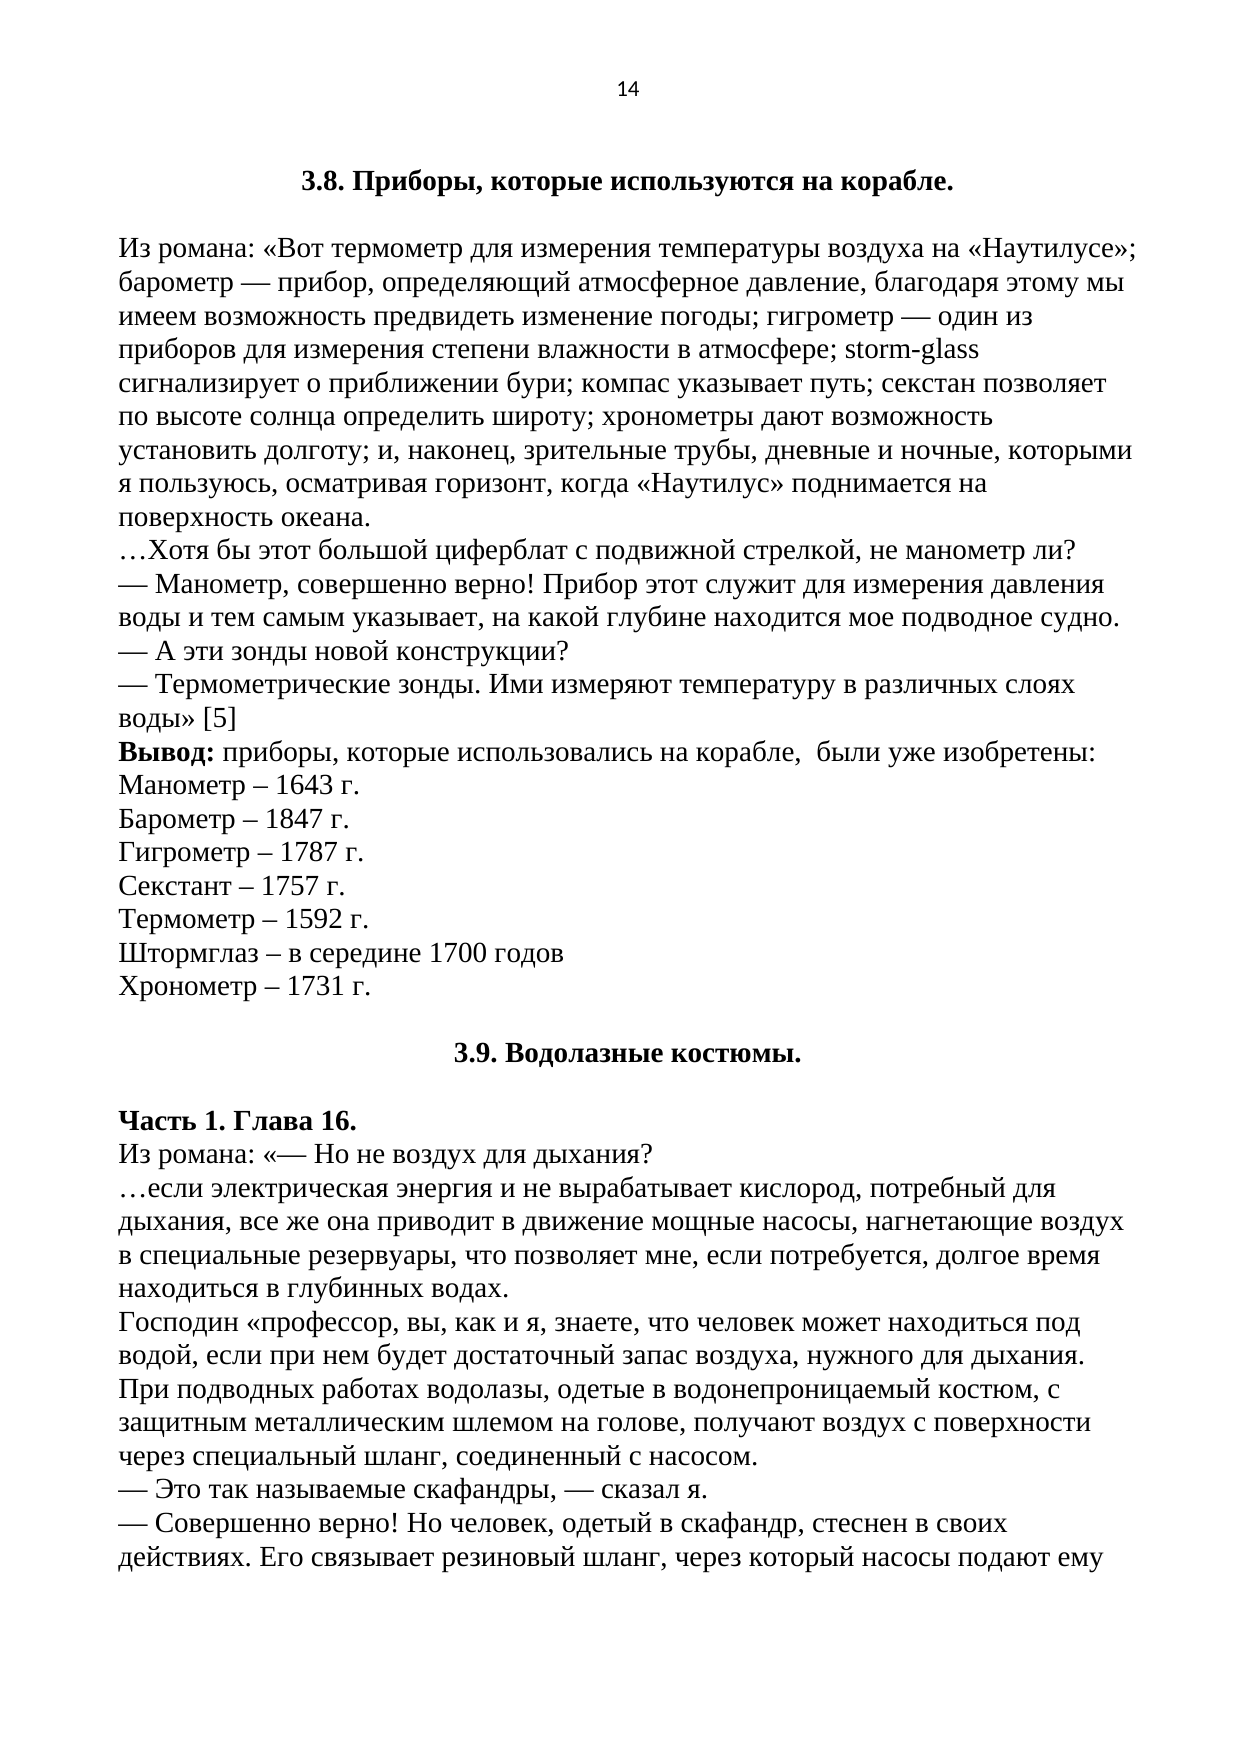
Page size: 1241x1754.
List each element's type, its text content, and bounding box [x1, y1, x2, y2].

text Хронометр – 1731 г. [118, 968, 1137, 1002]
text — Это так называемые скафандры, — сказал я. [118, 1472, 1137, 1505]
text Манометр – 1643 г. [118, 767, 1137, 801]
text Из романа: «— Но не воздух для дыхания? [118, 1136, 1137, 1170]
text 3.8. Приборы, которые используются на корабле. [118, 163, 1137, 197]
text Вывод: приборы, которые использовались на корабле, были уже изобретены: [118, 734, 1137, 767]
text Господин «профессор, вы, как и я, знаете, что человек может находиться под водой, если при нем будет достаточный запас воздуха, нужного для дыхания. При подводных работах водолазы, одетые в водонепроницаемый костюм, с защитным металлическим шлемом на голове, получают воздух с поверхности через специальный шланг, соединенный с насосом. [118, 1304, 1137, 1472]
text Из романа: «Вот термометр для измерения температуры воздуха на «Наутилусе»; барометр — прибор, определяющий атмосферное давление, благодаря этому мы имеем возможность предвидеть изменение погоды; гигрометр — один из приборов для измерения степени влажности в атмосфере; storm-glass сигнализирует о приближении бури; компас указывает путь; секстан позволяет по высоте солнца определить широту; хронометры дают возможность установить долготу; и, наконец, зрительные трубы, дневные и ночные, которыми я пользуюсь, осматривая горизонт, когда «Наутилус» поднимается на поверхность океана. [118, 231, 1137, 532]
text …Хотя бы этот большой циферблат с подвижной стрелкой, не манометр ли? [118, 532, 1137, 566]
text — Манометр, совершенно верно! Прибор этот служит для измерения давления воды и тем самым указывает, на какой глубине находится мое подводное судно. [118, 566, 1137, 633]
text Барометр – 1847 г. [118, 801, 1137, 834]
text Термометр – 1592 г. [118, 901, 1137, 935]
text Часть 1. Глава 16. [118, 1103, 1137, 1136]
text …если электрическая энергия и не вырабатывает кислород, потребный для дыхания, все же она приводит в движение мощные насосы, нагнетающие воздух в специальные резервуары, что позволяет мне, если потребуется, долгое время находиться в глубинных водах. [118, 1170, 1137, 1304]
text Гигрометр – 1787 г. [118, 834, 1137, 868]
text — Термометрические зонды. Ими измеряют температуру в различных слоях воды» [5] [118, 667, 1137, 734]
text Штормглаз – в середине 1700 годов [118, 935, 1137, 968]
text — А эти зонды новой конструкции? [118, 633, 1137, 667]
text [118, 1505, 1137, 1572]
text Секстант – 1757 г. [118, 868, 1137, 901]
text 3.9. Водолазные костюмы. [118, 1036, 1137, 1069]
